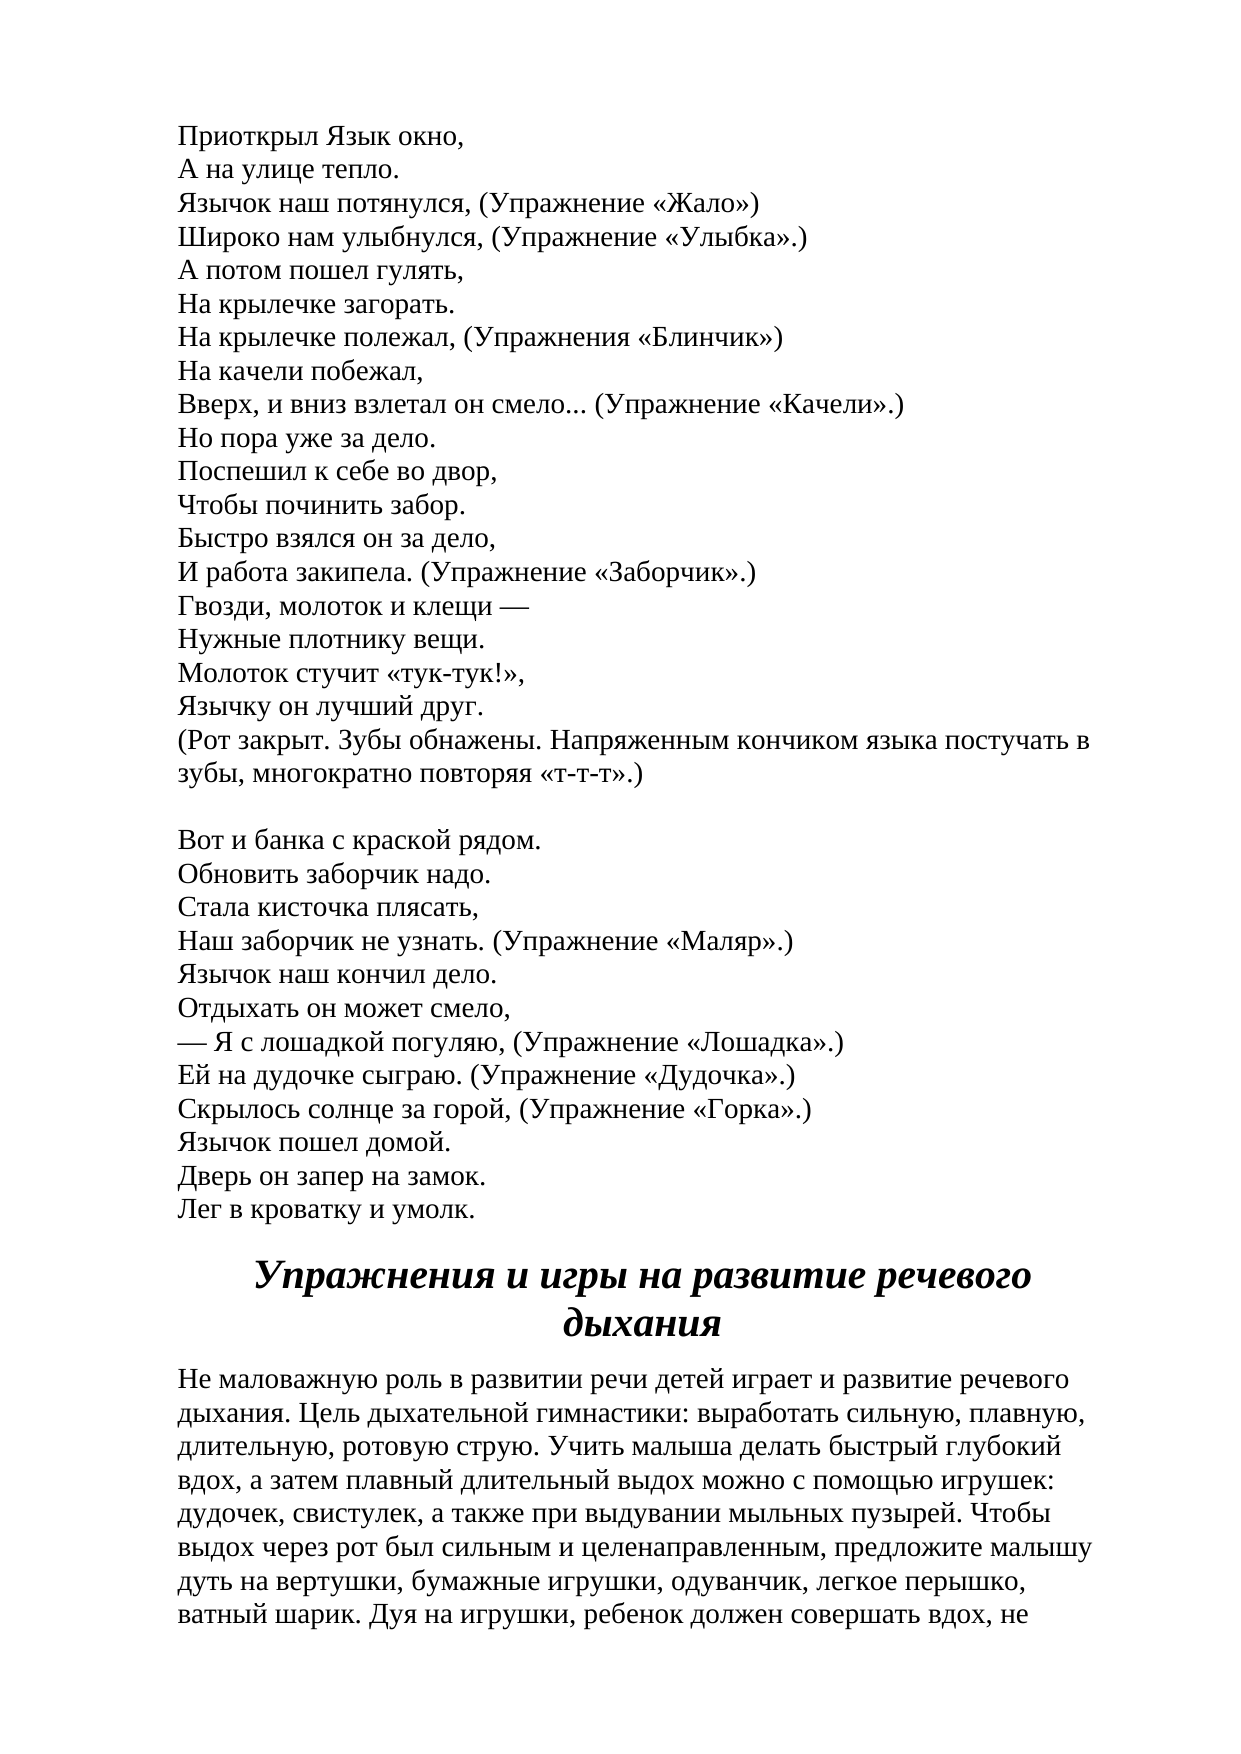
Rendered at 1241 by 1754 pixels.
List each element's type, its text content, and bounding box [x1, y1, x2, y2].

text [177, 1361, 1107, 1630]
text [177, 118, 1107, 789]
text Упражнения и игры на развитие речевого дыхания [177, 1250, 1107, 1346]
text Вот и банка с краской рядом. Обновить заборчик надо. Стала кисточка плясать, Наш заборчик не узнать. (Упражнение «Маляр».) Язычок наш кончил дело. Отдыхать он может смело, — Я с лошадкой погуляю, (Упражнение «Лошадка».) Ей на дудочке сыграю. (Упражнение «Дудочка».) Скрылось солнце за горой, (Упражнение «Горка».) Язычок пошел домой. Дверь он запер на замок. Лег в кроватку и умолк. [177, 789, 1107, 1225]
